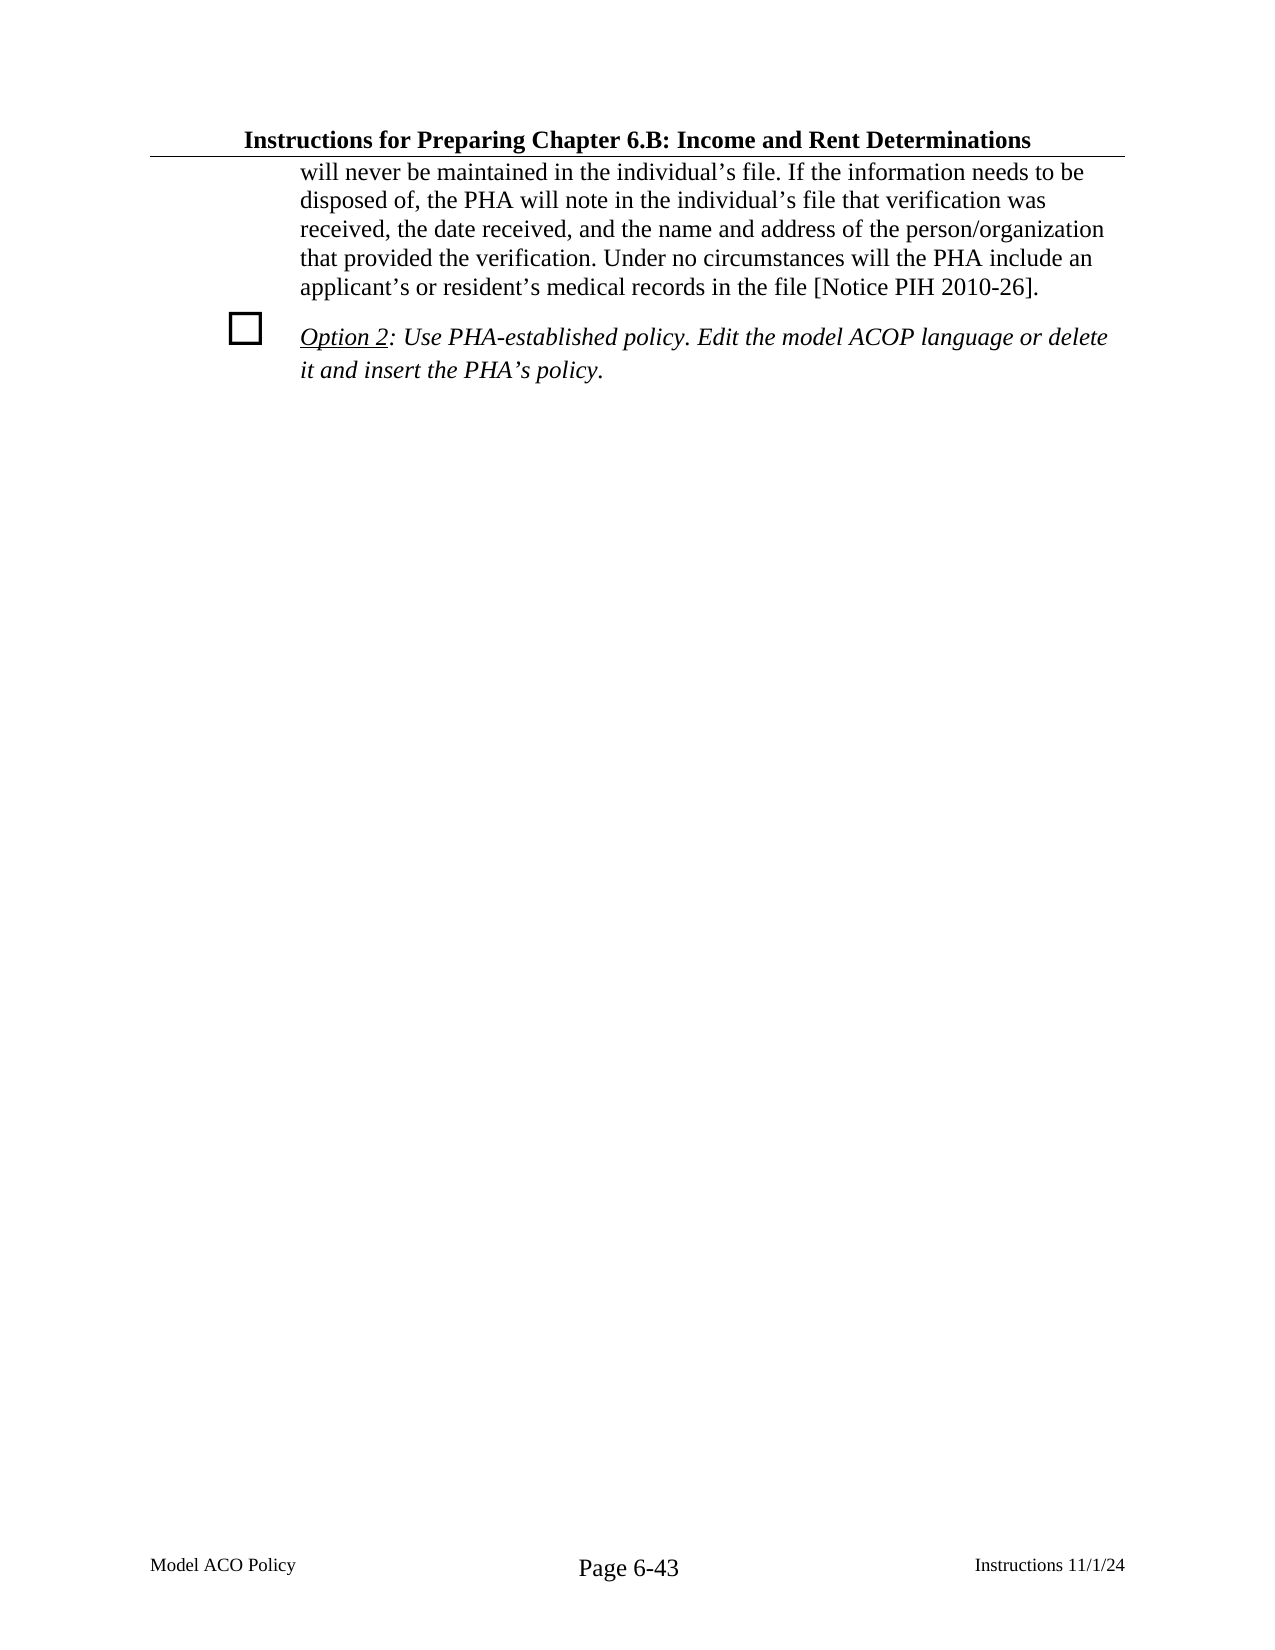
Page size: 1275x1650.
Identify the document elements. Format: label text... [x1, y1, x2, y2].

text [300, 157, 1125, 301]
text Option 2: Use PHA-established policy. Edit the model ACOP language or delete it and insert the PHA’s policy. [225, 313, 1125, 383]
